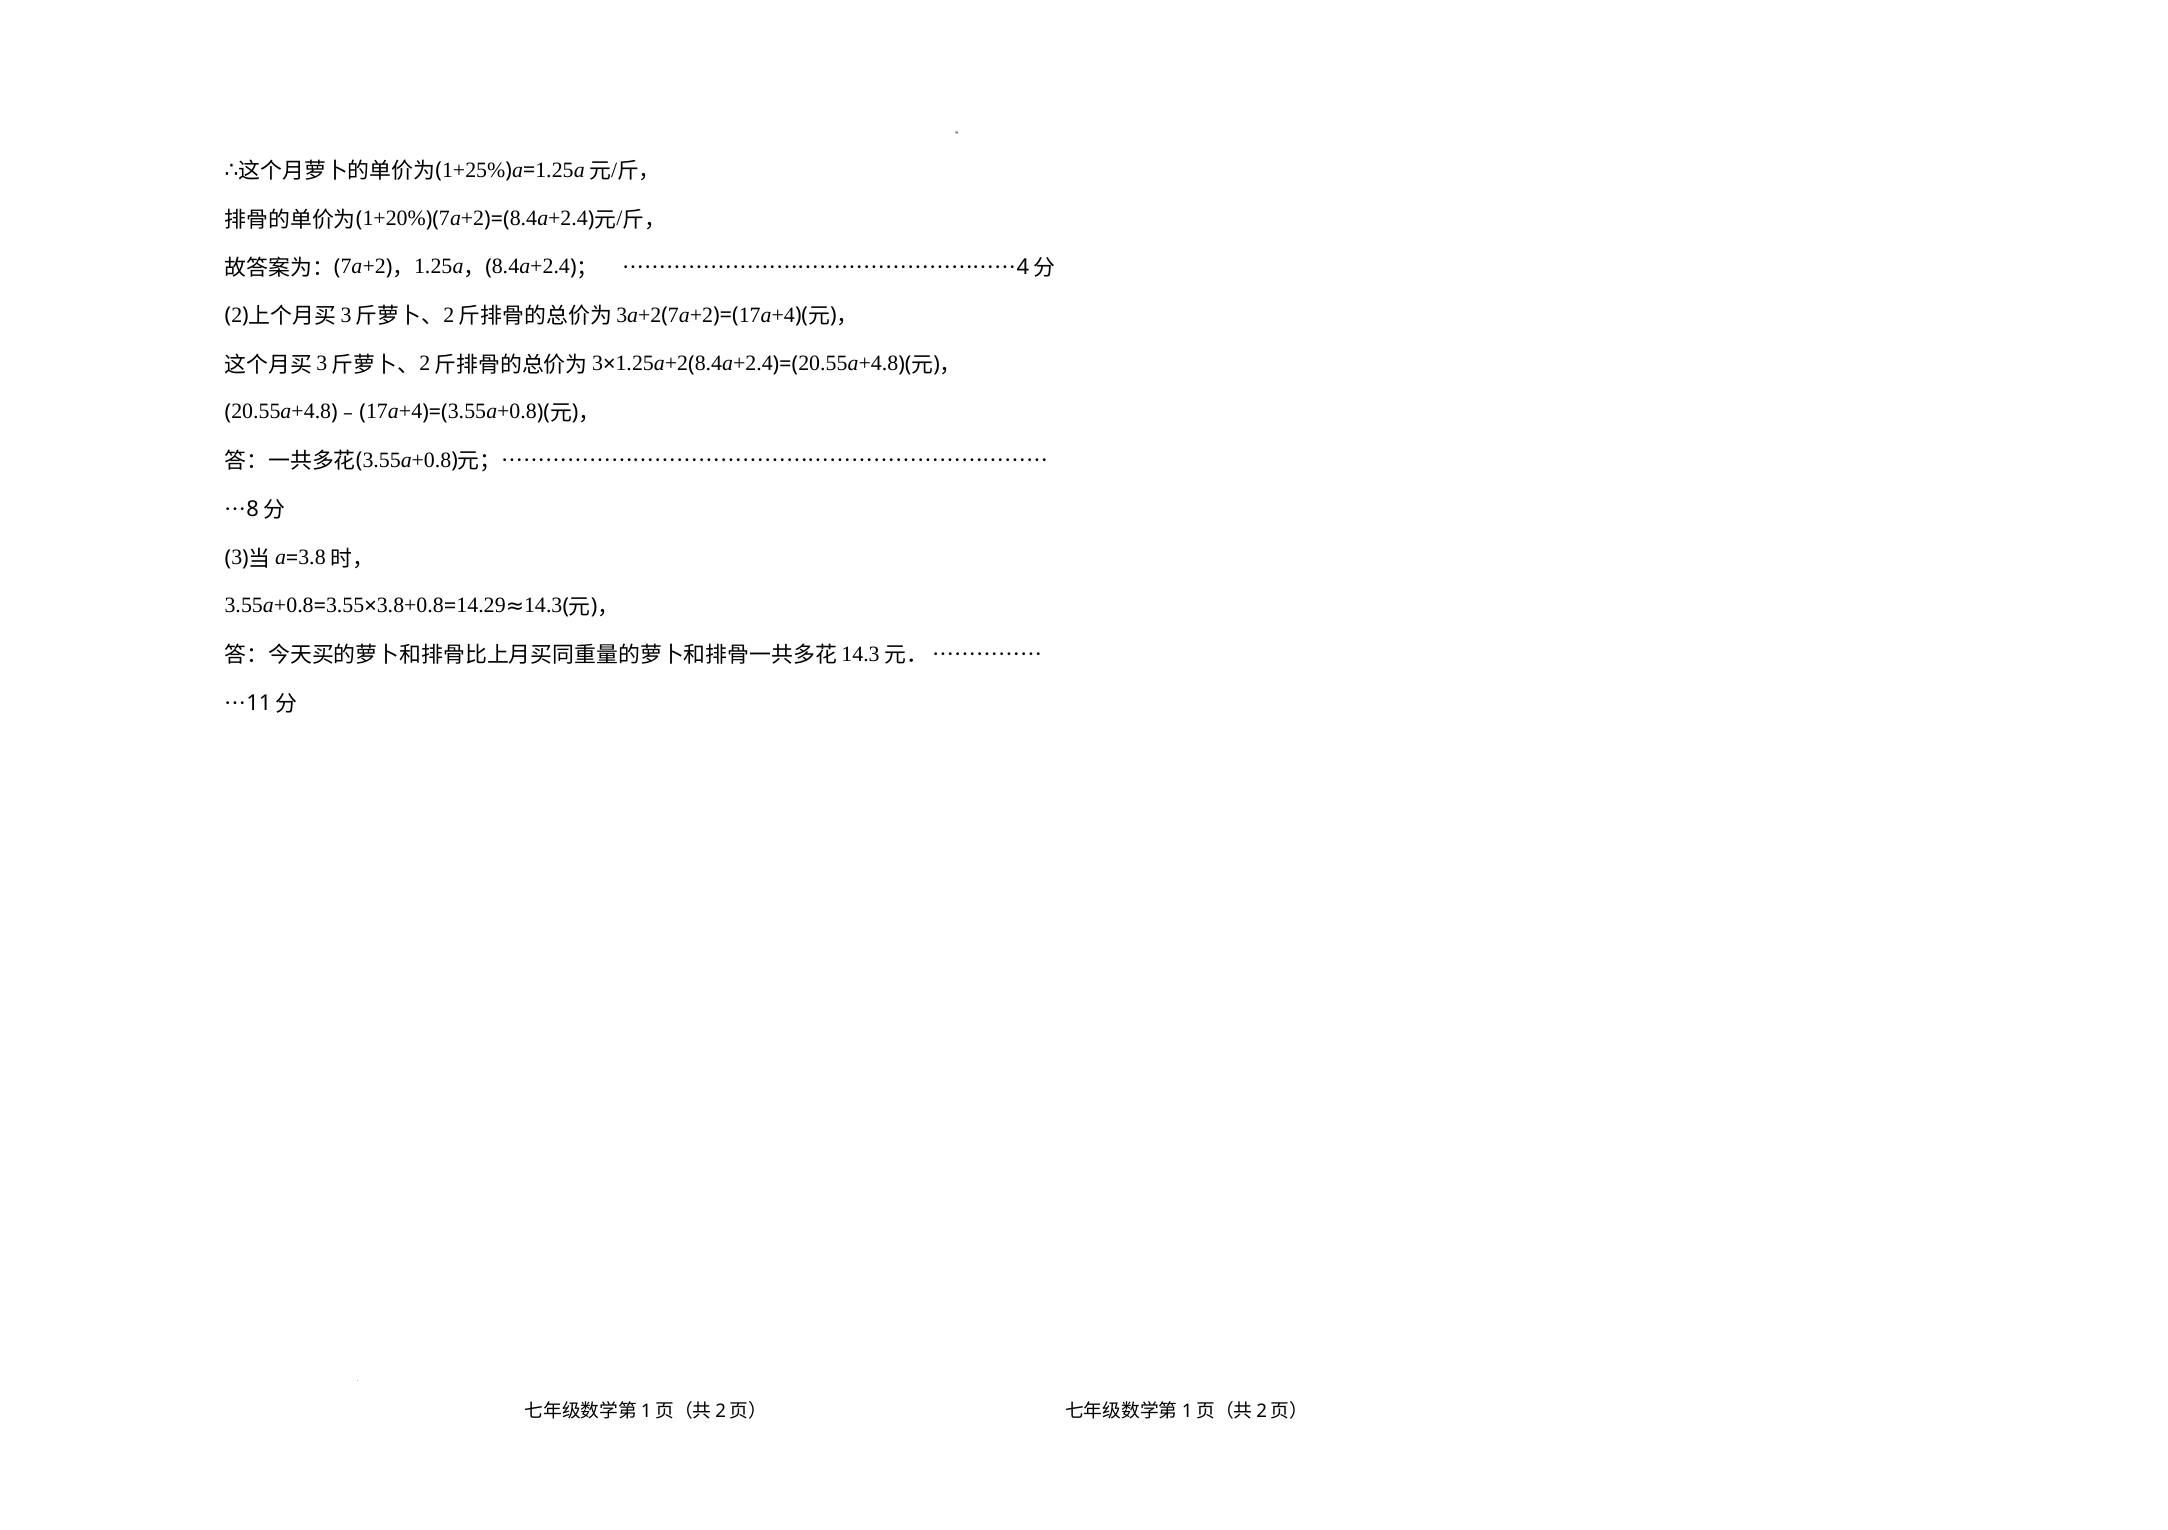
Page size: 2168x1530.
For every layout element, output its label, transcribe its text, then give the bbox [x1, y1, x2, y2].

text 排骨的单价为(1+20%)(7a+2)=(8.4a+2.4)元/斤， [224, 201, 1062, 234]
text 这个月买3斤萝卜、2斤排骨的总价为3×1.25a+2(8.4a+2.4)=(20.55a+4.8)(元)， [224, 346, 1062, 379]
text (2)上个月买3斤萝卜、2斤排骨的总价为3a+2(7a+2)=(17a+4)(元)， [224, 298, 1062, 331]
text 答：今天买的萝卜和排骨比上月买同重量的萝卜和排骨一共多花14.3元． ………………11分 [224, 637, 1062, 718]
text (3)当a=3.8时， [224, 540, 1062, 573]
text (20.55a+4.8)﹣(17a+4)=(3.55a+0.8)(元)， [224, 395, 1062, 427]
text 答：一共多花(3.55a+0.8)元；……………………………………………………………………8分 [224, 443, 1062, 524]
text 3.55a+0.8=3.55×3.8+0.8=14.29≈14.3(元)， [224, 588, 1062, 621]
text ∴这个月萝卜的单价为(1+25%)a=1.25a元/斤， [224, 153, 1062, 186]
text 故答案为：(7a+2)，1.25a，(8.4a+2.4)； ………………………………………………4分 [224, 250, 1062, 282]
